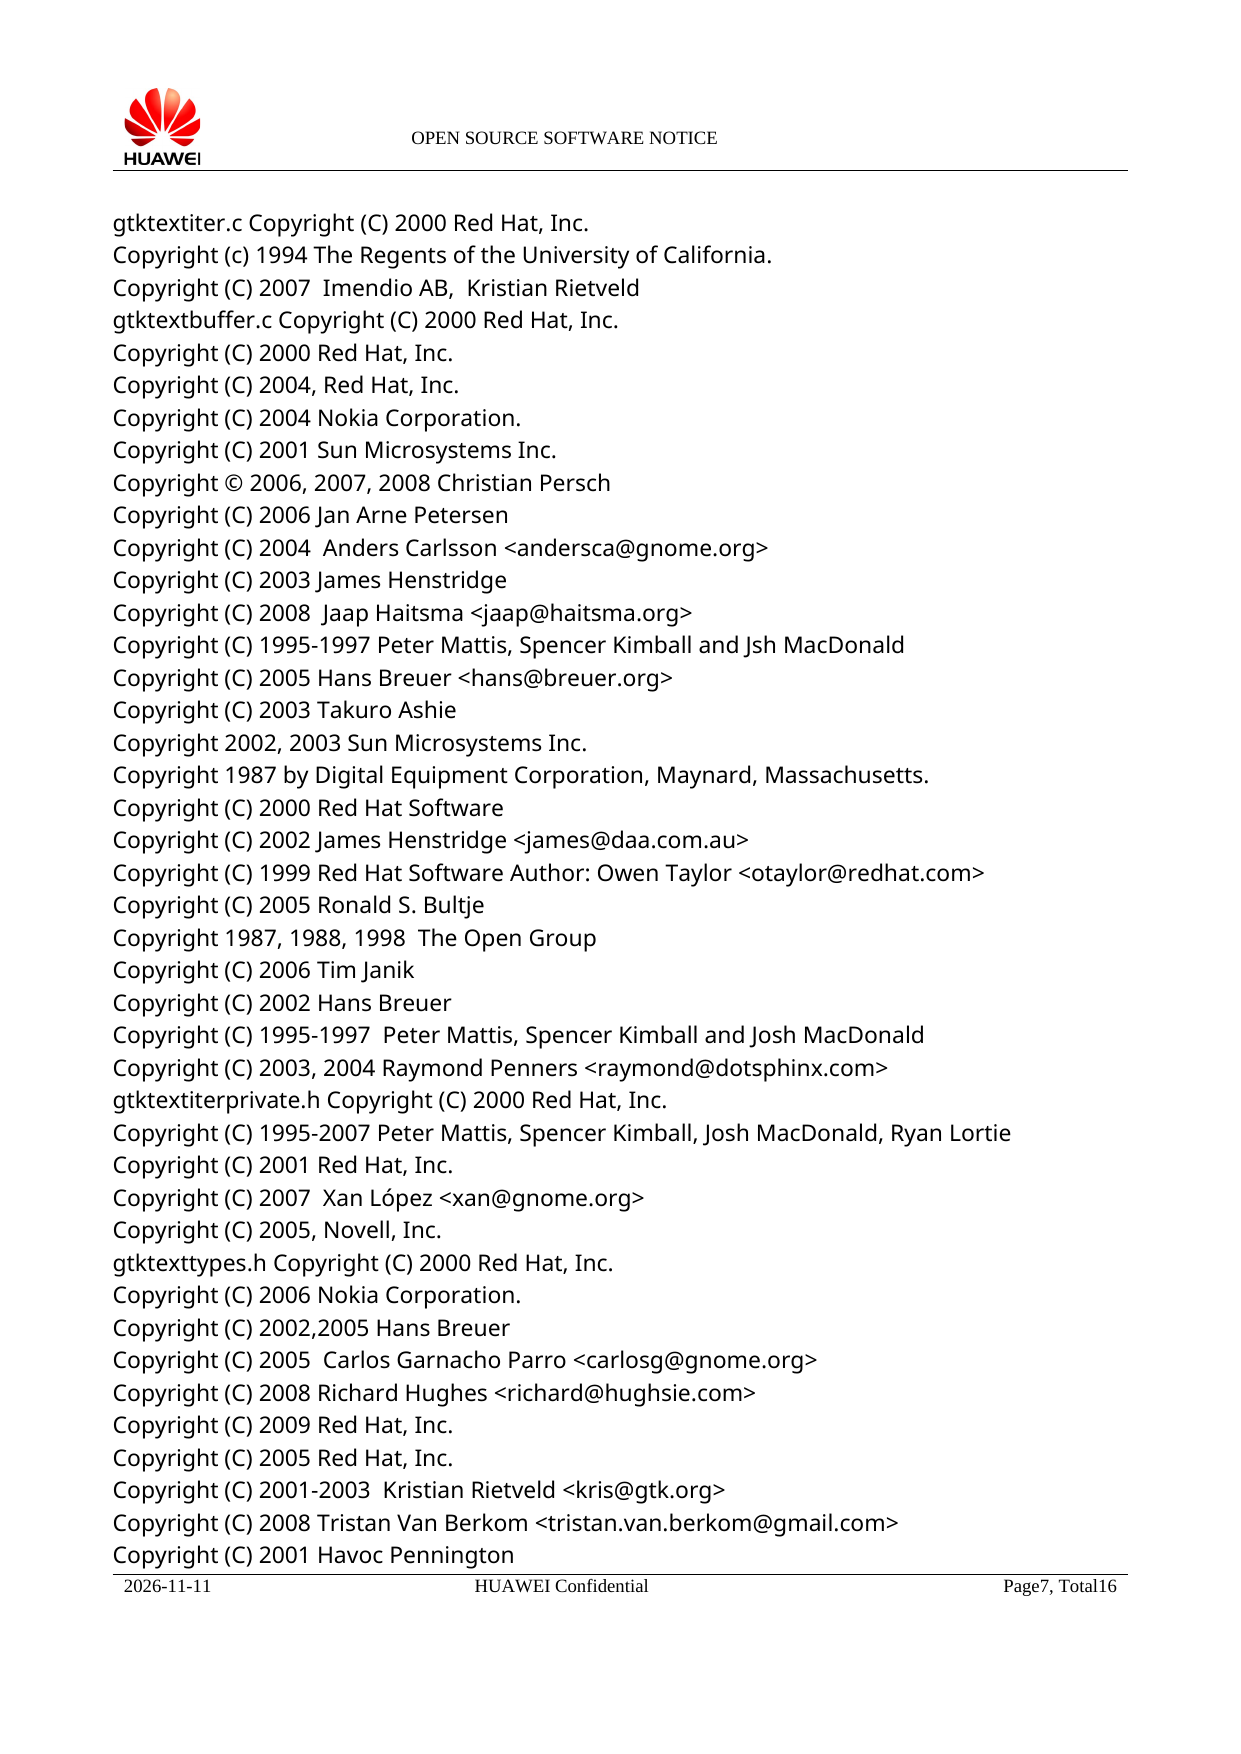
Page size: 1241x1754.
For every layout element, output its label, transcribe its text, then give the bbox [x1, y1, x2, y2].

picture [124, 88, 201, 165]
